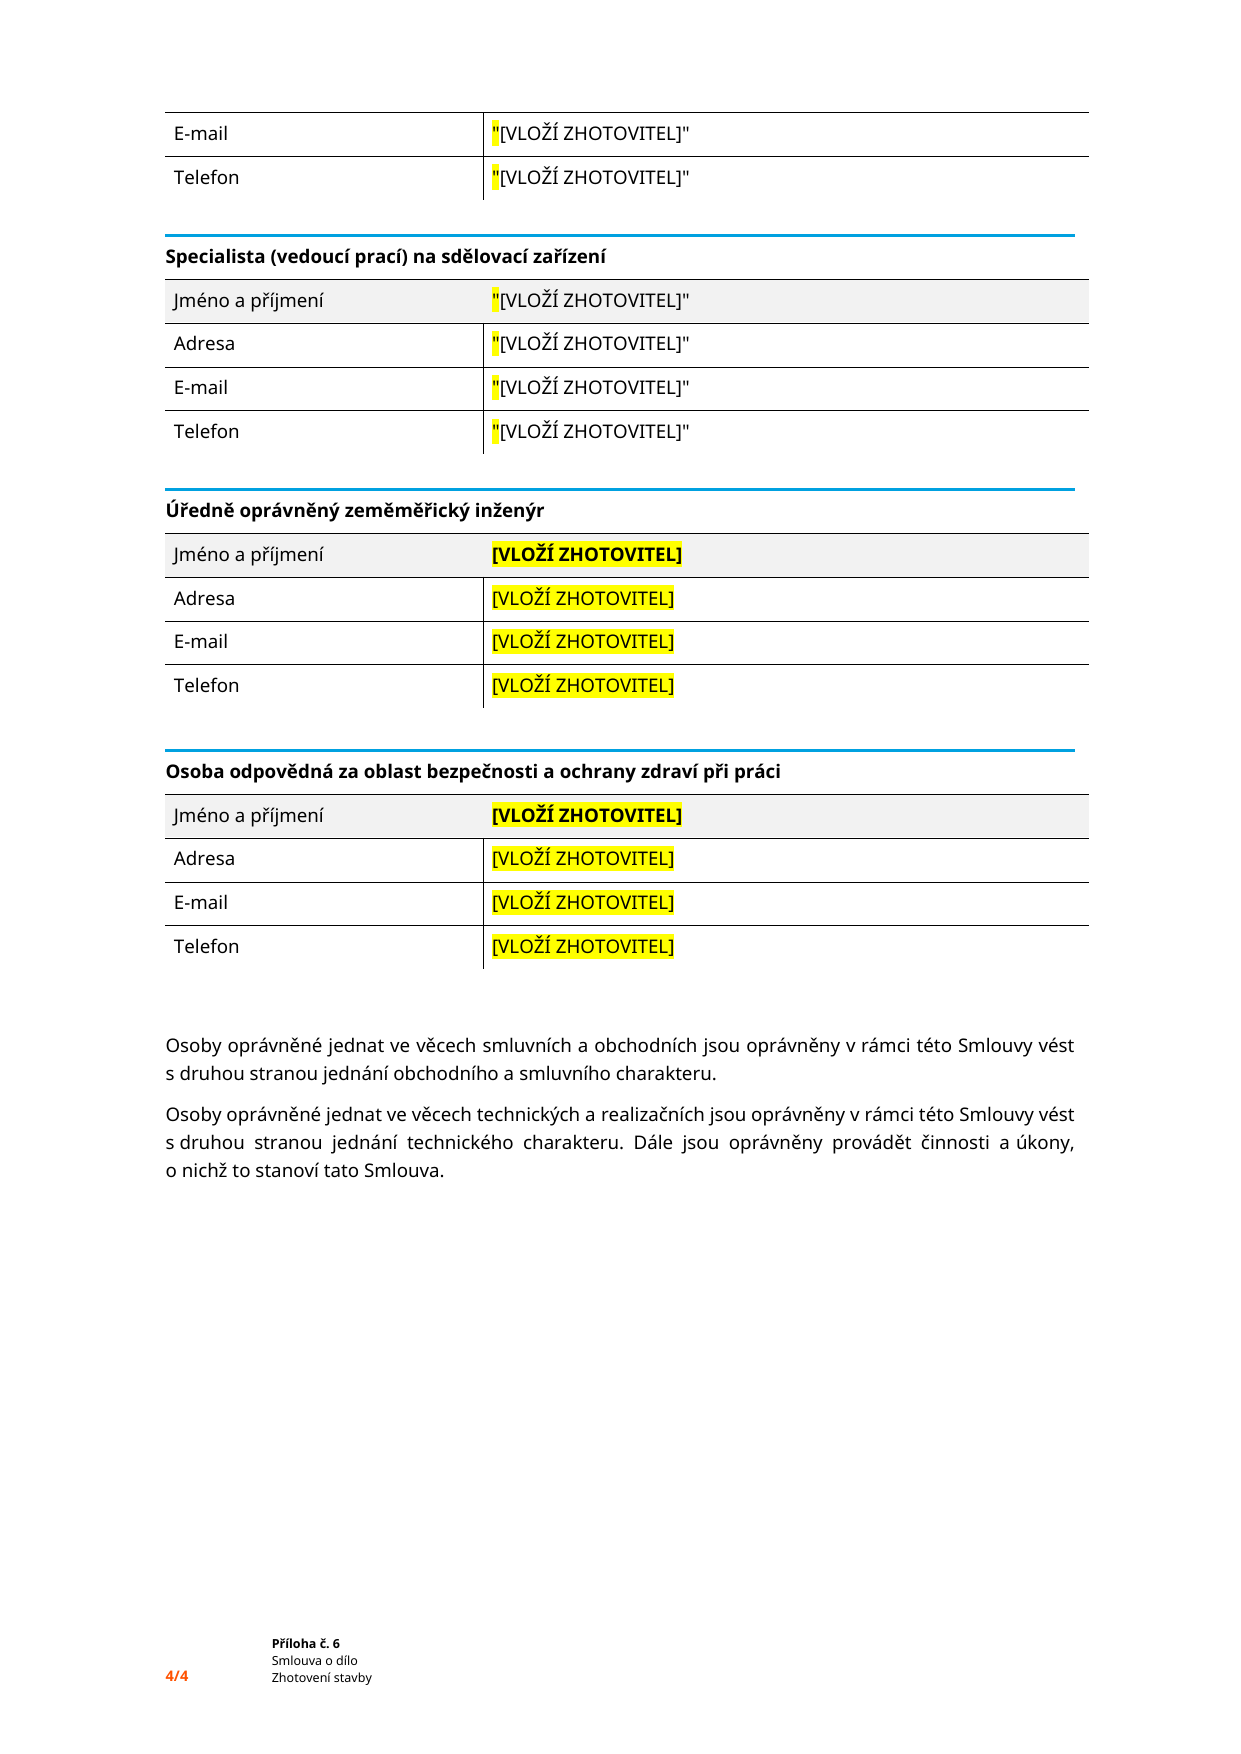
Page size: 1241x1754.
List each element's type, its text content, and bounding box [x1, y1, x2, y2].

table_cell Telefon [165, 665, 483, 708]
text Osoba odpovědná za oblast bezpečnosti a ochrany zdraví při práci [165, 752, 1075, 784]
text Úředně oprávněný zeměměřický inženýr [165, 491, 1075, 523]
table_header Jméno a příjmení [165, 280, 484, 322]
text Osoby oprávněné jednat ve věcech technických a realizačních jsou oprávněny v rámci této Smlouvy vést s druhou stranou jednání technického charakteru. Dále jsou oprávněny provádět činnosti a úkony, o nichž to stanoví tato Smlouva. [165, 1101, 1075, 1183]
text Osoby oprávněné jednat ve věcech smluvních a obchodních jsou oprávněny v rámci této Smlouvy vést s druhou stranou jednání obchodního a smluvního charakteru. [165, 1033, 1075, 1086]
table_cell [VLOŽÍ ZHOTOVITEL] [484, 665, 1089, 708]
table_header [VLOŽÍ ZHOTOVITEL] [484, 795, 1089, 837]
table_cell Telefon [165, 157, 483, 200]
table_cell [VLOŽÍ ZHOTOVITEL] [484, 883, 1089, 925]
table_cell [VLOŽÍ ZHOTOVITEL] [484, 839, 1089, 881]
table_header [484, 280, 1089, 322]
table_cell [484, 157, 1089, 200]
text Specialista (vedoucí prací) na sdělovací zařízení [165, 237, 1075, 269]
table_header Jméno a příjmení [165, 534, 484, 577]
table_cell Adresa [165, 578, 483, 621]
table_cell E-mail [165, 883, 483, 925]
table_cell [484, 324, 1089, 366]
table_cell Adresa [165, 324, 483, 366]
table_cell [484, 113, 1089, 156]
table_cell [VLOŽÍ ZHOTOVITEL] [484, 926, 1089, 969]
table_cell Adresa [165, 839, 483, 881]
table_cell [484, 411, 1089, 454]
table_cell E-mail [165, 622, 483, 664]
table_cell E-mail [165, 113, 483, 156]
table_cell E-mail [165, 368, 483, 410]
table_cell [484, 368, 1089, 410]
table_cell Telefon [165, 411, 483, 454]
table_header Jméno a příjmení [165, 795, 484, 837]
table_cell [VLOŽÍ ZHOTOVITEL] [484, 622, 1089, 664]
table_cell [VLOŽÍ ZHOTOVITEL] [484, 578, 1089, 621]
table_cell Telefon [165, 926, 483, 969]
table_header [VLOŽÍ ZHOTOVITEL] [484, 534, 1089, 577]
